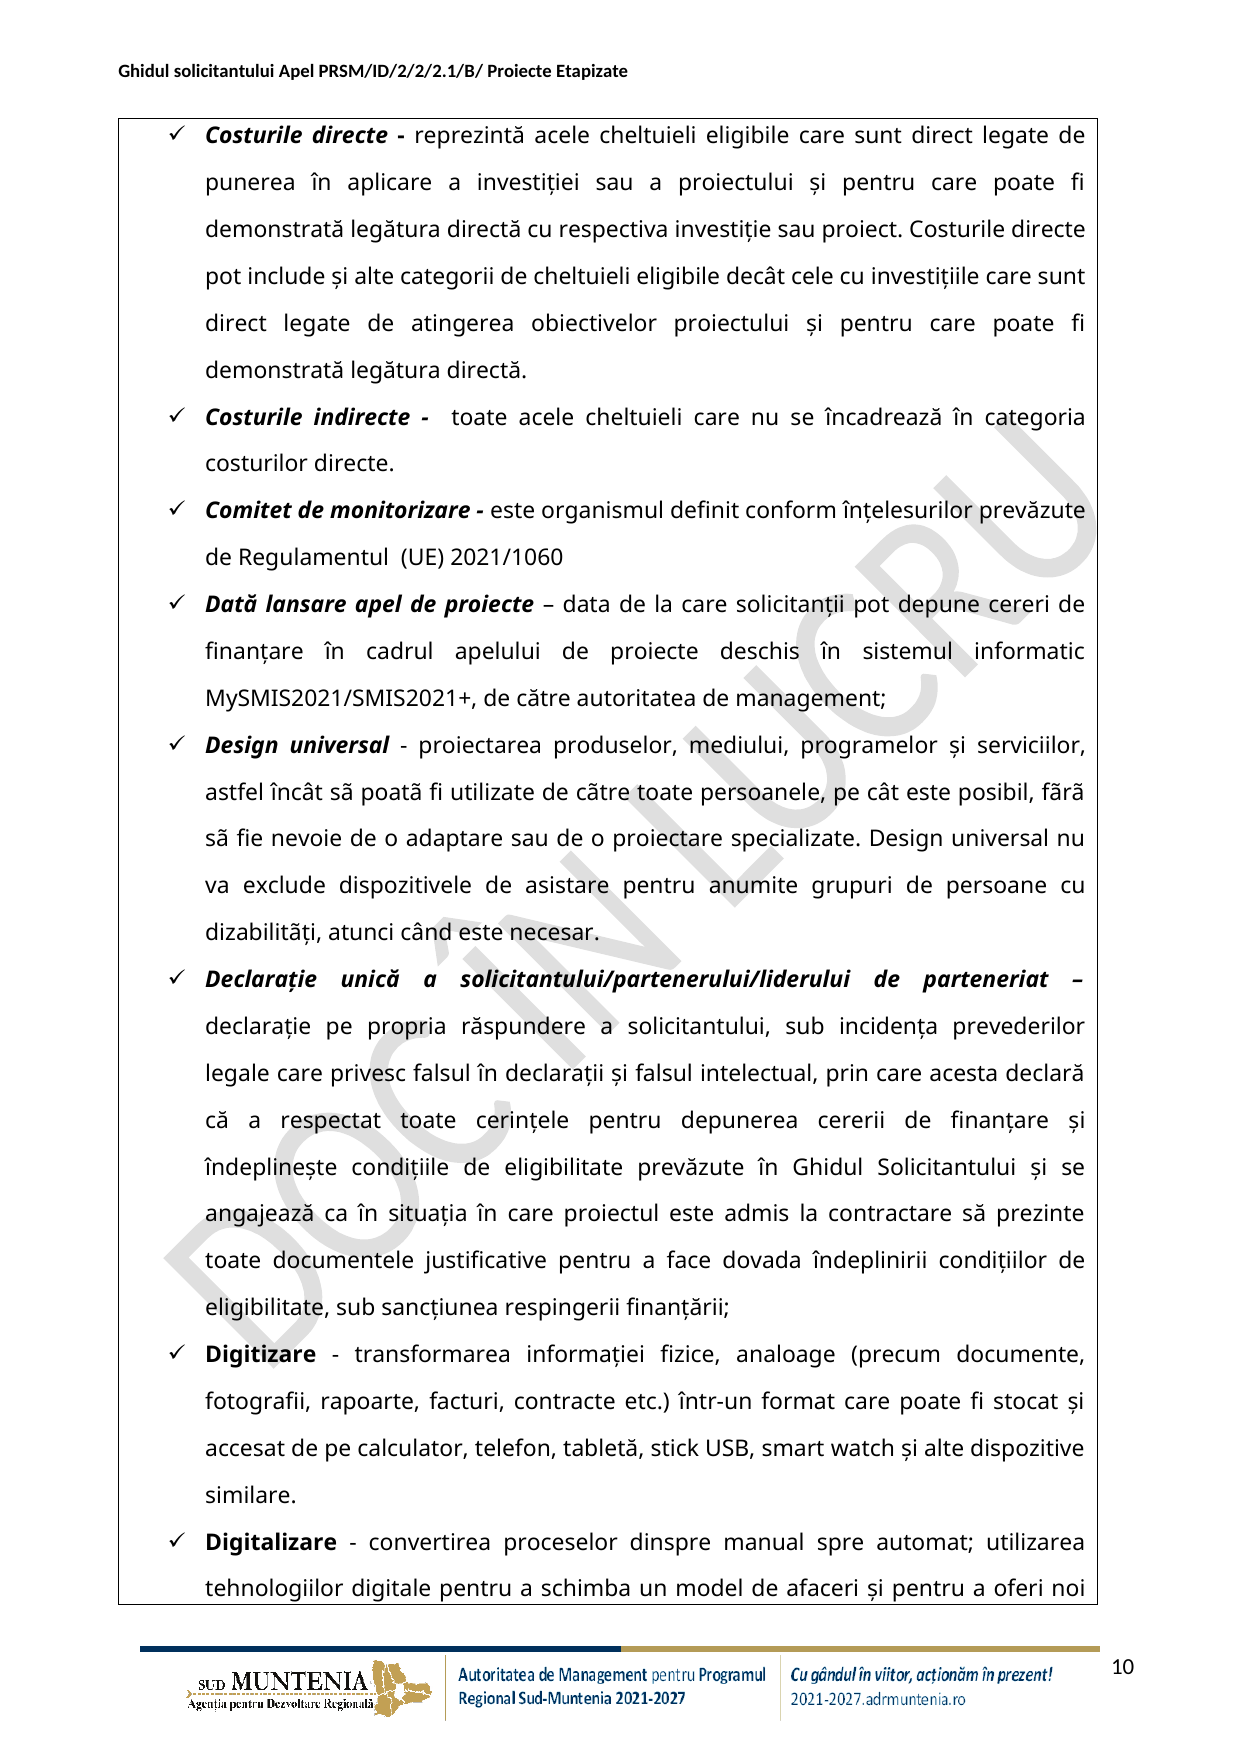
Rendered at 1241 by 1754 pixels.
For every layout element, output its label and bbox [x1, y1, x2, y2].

table_header [119, 119, 1097, 1603]
picture [140, 1646, 1100, 1721]
